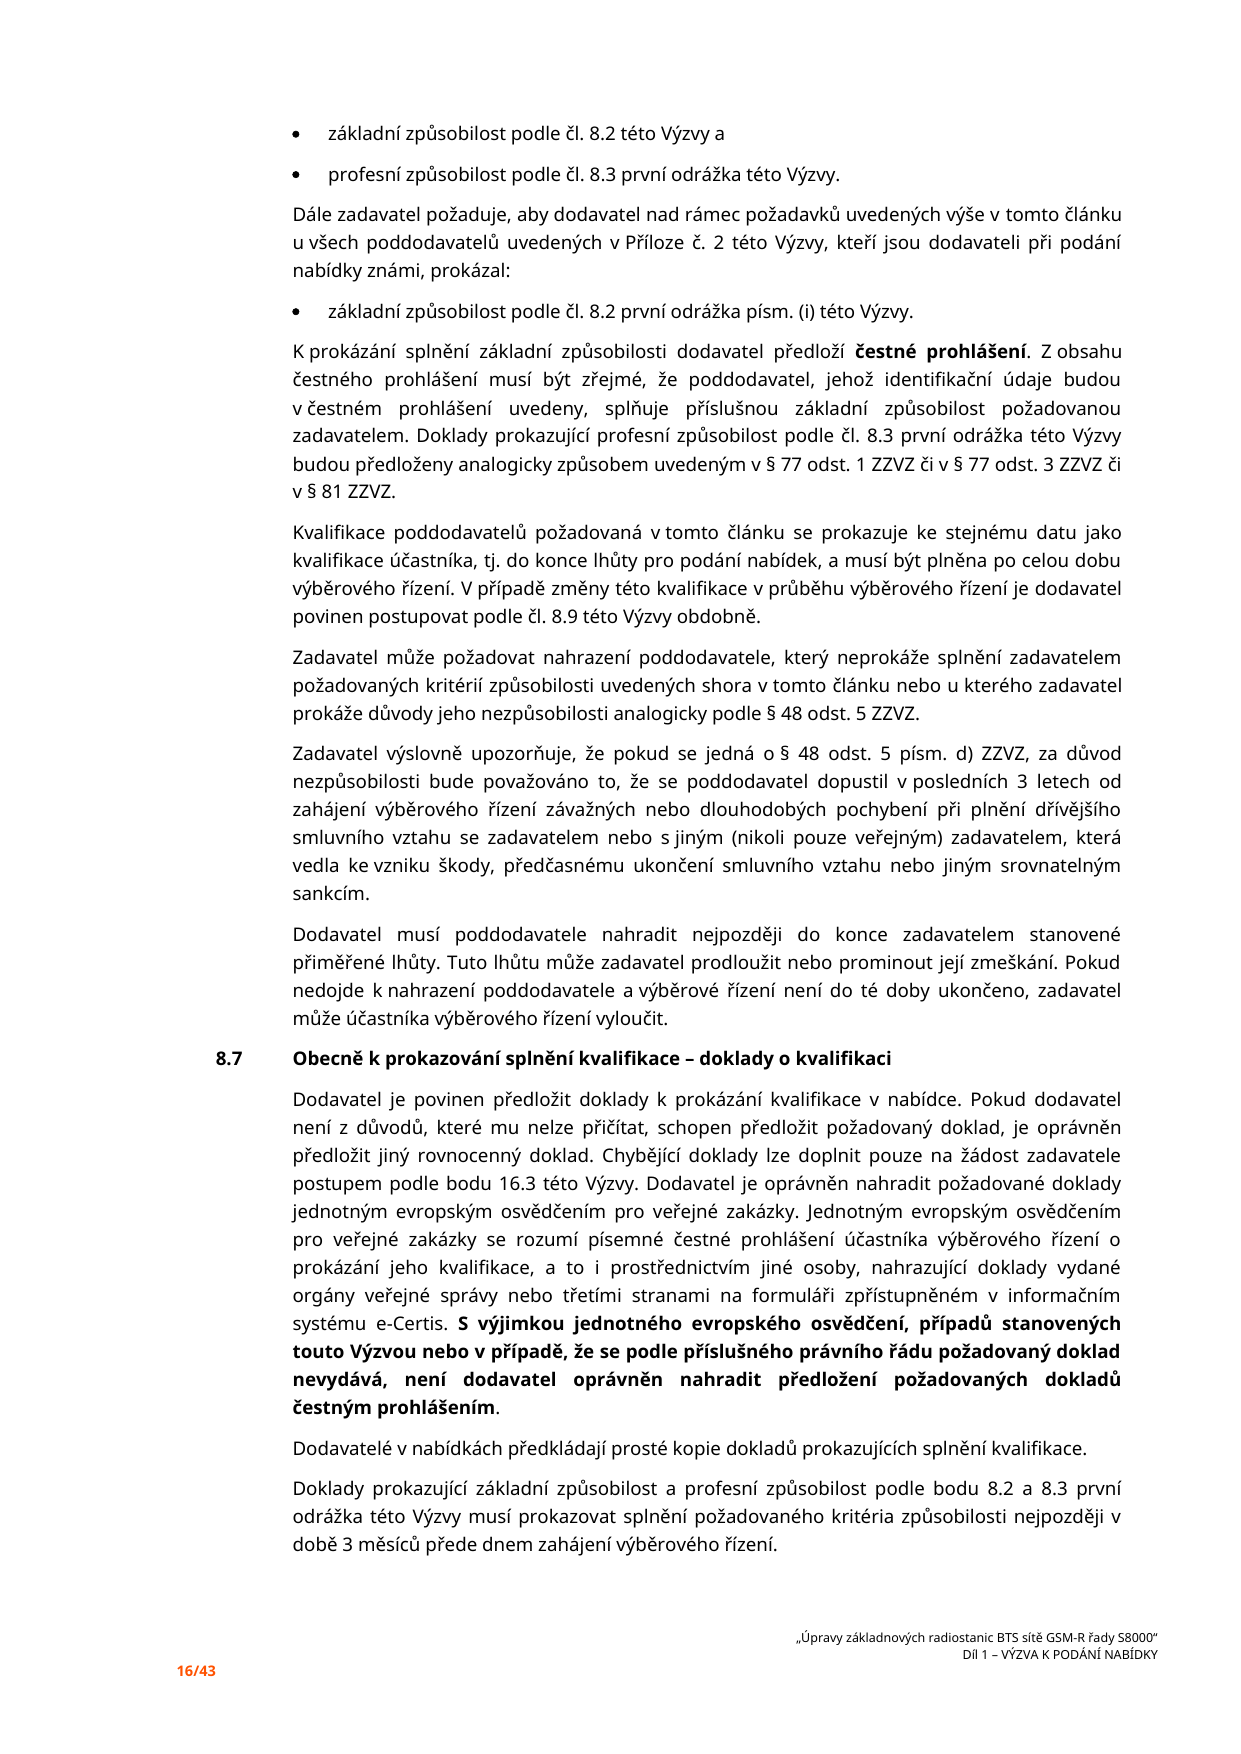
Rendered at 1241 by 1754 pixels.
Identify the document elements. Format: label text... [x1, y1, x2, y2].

text Zadavatel může požadovat nahrazení poddodavatele, který neprokáže splnění zadavatelem požadovaných kritérií způsobilosti uvedených shora v tomto článku nebo u kterého zadavatel prokáže důvody jeho nezpůsobilosti analogicky podle § 48 odst. 5 ZZVZ. [292, 644, 1122, 726]
text Obecně k prokazování splnění kvalifikace – doklady o kvalifikaci [216, 1046, 1122, 1071]
text Dodavatel je povinen předložit doklady k prokázání kvalifikace v nabídce. Pokud dodavatel není z důvodů, které mu nelze přičítat, schopen předložit požadovaný doklad, je oprávněn předložit jiný rovnocenný doklad. Chybějící doklady lze doplnit pouze na žádost zadavatele postupem podle bodu 16.3 této Výzvy. Dodavatel je oprávněn nahradit požadované doklady jednotným evropským osvědčením pro veřejné zakázky. Jednotným evropským osvědčením pro veřejné zakázky se rozumí písemné čestné prohlášení účastníka výběrového řízení o prokázání jeho kvalifikace, a to i prostřednictvím jiné osoby, nahrazující doklady vydané orgány veřejné správy nebo třetími stranami na formuláři zpřístupněném v informačním systému e-Certis. S výjimkou jednotného evropského osvědčení, případů stanovených touto Výzvou nebo v případě, že se podle příslušného právního řádu požadovaný doklad nevydává, není dodavatel oprávněn nahradit předložení požadovaných dokladů čestným prohlášením. [292, 1086, 1122, 1420]
text Kvalifikace poddodavatelů požadovaná v tomto článku se prokazuje ke stejnému datu jako kvalifikace účastníka, tj. do konce lhůty pro podání nabídek, a musí být plněna po celou dobu výběrového řízení. V případě změny této kvalifikace v průběhu výběrového řízení je dodavatel povinen postupovat podle čl. 8.9 této Výzvy obdobně. [292, 519, 1122, 629]
text Dále zadavatel požaduje, aby dodavatel nad rámec požadavků uvedených výše v tomto článku u všech poddodavatelů uvedených v Příloze č. 2 této Výzvy, kteří jsou dodavateli při podání nabídky známi, prokázal: [292, 202, 1122, 283]
text K prokázání splnění základní způsobilosti dodavatel předloží čestné prohlášení. Z obsahu čestného prohlášení musí být zřejmé, že poddodavatel, jehož identifikační údaje budou v čestném prohlášení uvedeny, splňuje příslušnou základní způsobilost požadovanou zadavatelem. Doklady prokazující profesní způsobilost podle čl. 8.3 první odrážka této Výzvy budou předloženy analogicky způsobem uvedeným v § 77 odst. 1 ZZVZ či v § 77 odst. 3 ZZVZ či v § 81 ZZVZ. [292, 339, 1122, 504]
list Dodavatel musí poddodavatele nahradit nejpozději do konce zadavatelem stanovené přiměřené lhůty. Tuto lhůtu může zadavatel prodloužit nebo prominout její zmeškání. Pokud nedojde k nahrazení poddodavatele a výběrové řízení není do té doby ukončeno, zadavatel může účastníka výběrového řízení vyloučit. [292, 921, 1122, 1031]
text Zadavatel výslovně upozorňuje, že pokud se jedná o § 48 odst. 5 písm. d) ZZVZ, za důvod nezpůsobilosti bude považováno to, že se poddodavatel dopustil v posledních 3 letech od zahájení výběrového řízení závažných nebo dlouhodobých pochybení při plnění dřívějšího smluvního vztahu se zadavatelem nebo s jiným (nikoli pouze veřejným) zadavatelem, která vedla ke vzniku škody, předčasnému ukončení smluvního vztahu nebo jiným srovnatelným sankcím. [292, 741, 1122, 906]
text základní způsobilost podle čl. 8.2 této Výzvy a [292, 121, 1122, 146]
text Dodavatelé v nabídkách předkládají prosté kopie dokladů prokazujících splnění kvalifikace. [292, 1435, 1122, 1461]
text Doklady prokazující základní způsobilost a profesní způsobilost podle bodu 8.2 a 8.3 první odrážka této Výzvy musí prokazovat splnění požadovaného kritéria způsobilosti nejpozději v době 3 měsíců přede dnem zahájení výběrového řízení. [292, 1476, 1122, 1557]
text profesní způsobilost podle čl. 8.3 první odrážka této Výzvy. [292, 161, 1122, 187]
text základní způsobilost podle čl. 8.2 první odrážka písm. (i) této Výzvy. [292, 298, 1122, 324]
